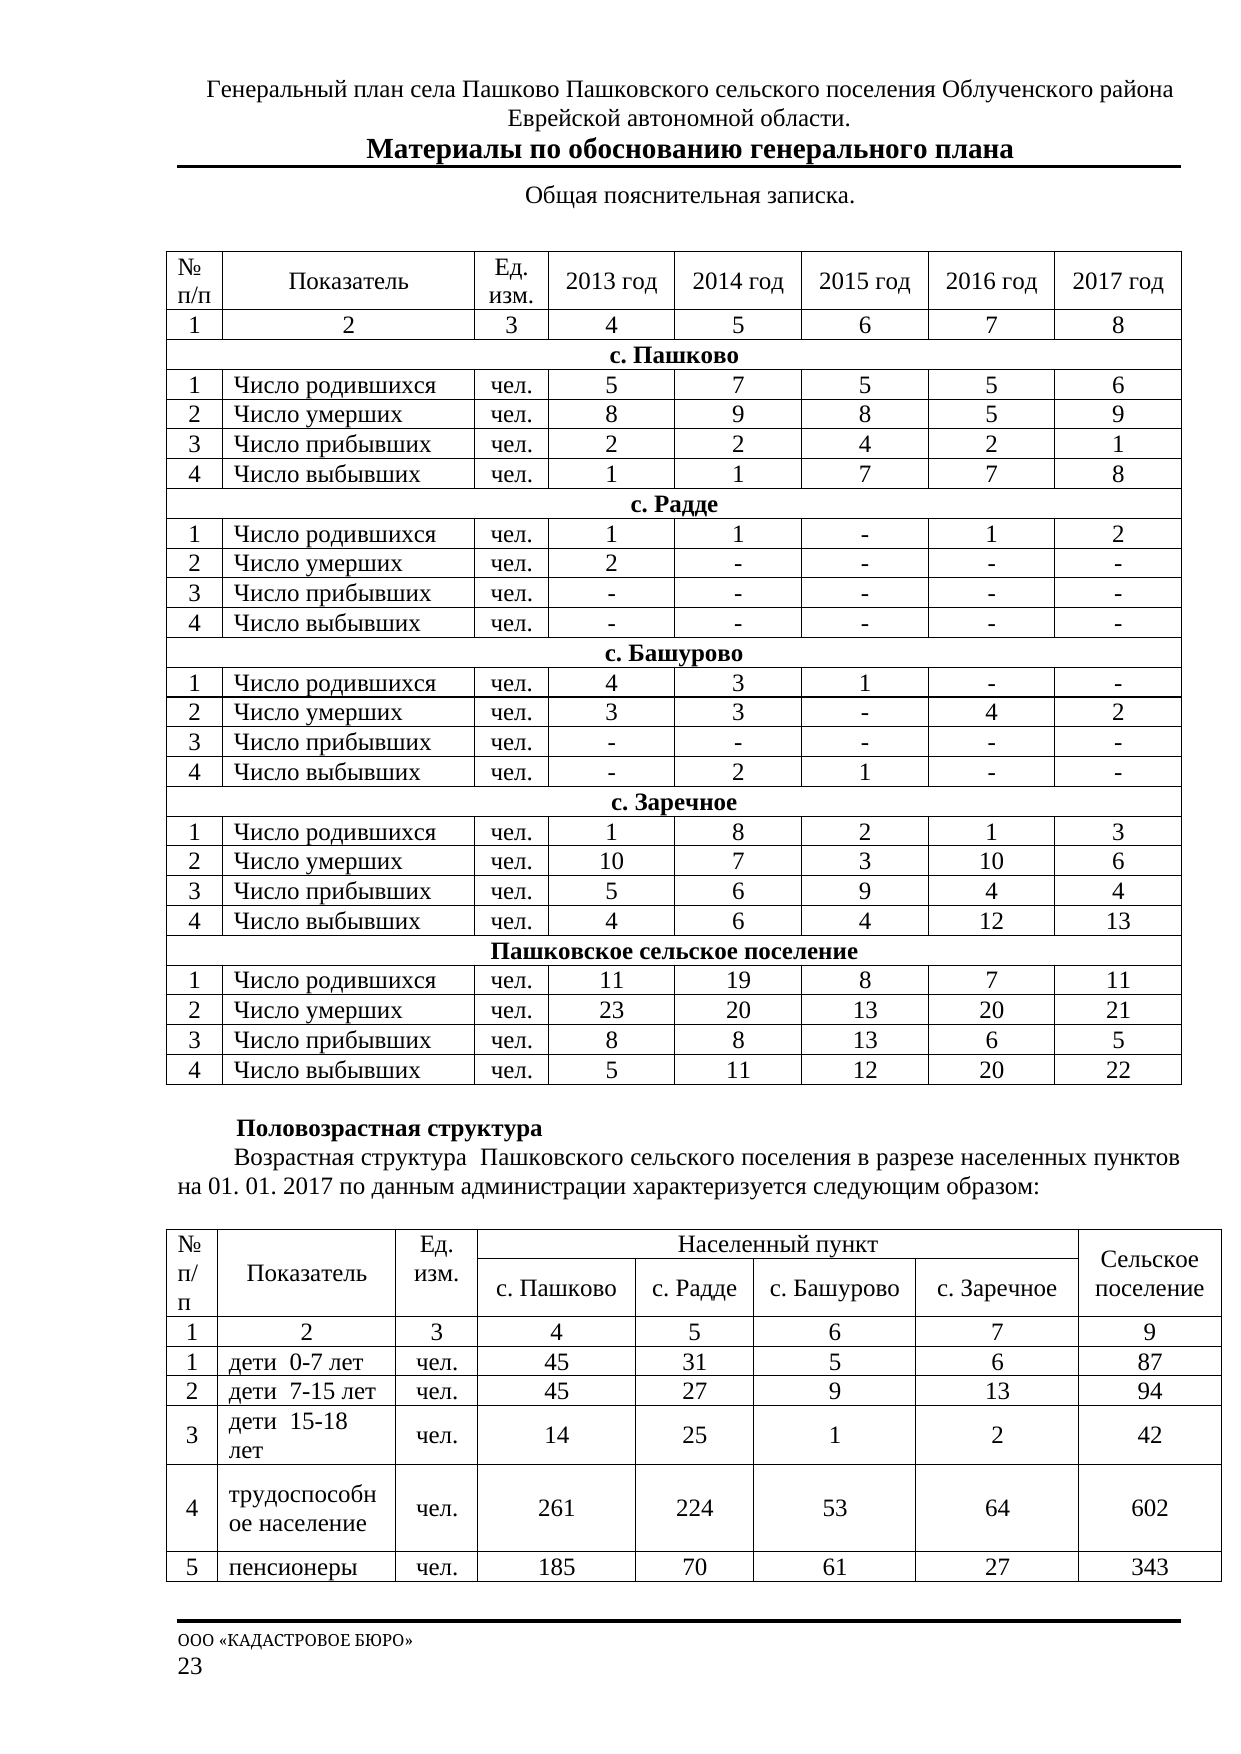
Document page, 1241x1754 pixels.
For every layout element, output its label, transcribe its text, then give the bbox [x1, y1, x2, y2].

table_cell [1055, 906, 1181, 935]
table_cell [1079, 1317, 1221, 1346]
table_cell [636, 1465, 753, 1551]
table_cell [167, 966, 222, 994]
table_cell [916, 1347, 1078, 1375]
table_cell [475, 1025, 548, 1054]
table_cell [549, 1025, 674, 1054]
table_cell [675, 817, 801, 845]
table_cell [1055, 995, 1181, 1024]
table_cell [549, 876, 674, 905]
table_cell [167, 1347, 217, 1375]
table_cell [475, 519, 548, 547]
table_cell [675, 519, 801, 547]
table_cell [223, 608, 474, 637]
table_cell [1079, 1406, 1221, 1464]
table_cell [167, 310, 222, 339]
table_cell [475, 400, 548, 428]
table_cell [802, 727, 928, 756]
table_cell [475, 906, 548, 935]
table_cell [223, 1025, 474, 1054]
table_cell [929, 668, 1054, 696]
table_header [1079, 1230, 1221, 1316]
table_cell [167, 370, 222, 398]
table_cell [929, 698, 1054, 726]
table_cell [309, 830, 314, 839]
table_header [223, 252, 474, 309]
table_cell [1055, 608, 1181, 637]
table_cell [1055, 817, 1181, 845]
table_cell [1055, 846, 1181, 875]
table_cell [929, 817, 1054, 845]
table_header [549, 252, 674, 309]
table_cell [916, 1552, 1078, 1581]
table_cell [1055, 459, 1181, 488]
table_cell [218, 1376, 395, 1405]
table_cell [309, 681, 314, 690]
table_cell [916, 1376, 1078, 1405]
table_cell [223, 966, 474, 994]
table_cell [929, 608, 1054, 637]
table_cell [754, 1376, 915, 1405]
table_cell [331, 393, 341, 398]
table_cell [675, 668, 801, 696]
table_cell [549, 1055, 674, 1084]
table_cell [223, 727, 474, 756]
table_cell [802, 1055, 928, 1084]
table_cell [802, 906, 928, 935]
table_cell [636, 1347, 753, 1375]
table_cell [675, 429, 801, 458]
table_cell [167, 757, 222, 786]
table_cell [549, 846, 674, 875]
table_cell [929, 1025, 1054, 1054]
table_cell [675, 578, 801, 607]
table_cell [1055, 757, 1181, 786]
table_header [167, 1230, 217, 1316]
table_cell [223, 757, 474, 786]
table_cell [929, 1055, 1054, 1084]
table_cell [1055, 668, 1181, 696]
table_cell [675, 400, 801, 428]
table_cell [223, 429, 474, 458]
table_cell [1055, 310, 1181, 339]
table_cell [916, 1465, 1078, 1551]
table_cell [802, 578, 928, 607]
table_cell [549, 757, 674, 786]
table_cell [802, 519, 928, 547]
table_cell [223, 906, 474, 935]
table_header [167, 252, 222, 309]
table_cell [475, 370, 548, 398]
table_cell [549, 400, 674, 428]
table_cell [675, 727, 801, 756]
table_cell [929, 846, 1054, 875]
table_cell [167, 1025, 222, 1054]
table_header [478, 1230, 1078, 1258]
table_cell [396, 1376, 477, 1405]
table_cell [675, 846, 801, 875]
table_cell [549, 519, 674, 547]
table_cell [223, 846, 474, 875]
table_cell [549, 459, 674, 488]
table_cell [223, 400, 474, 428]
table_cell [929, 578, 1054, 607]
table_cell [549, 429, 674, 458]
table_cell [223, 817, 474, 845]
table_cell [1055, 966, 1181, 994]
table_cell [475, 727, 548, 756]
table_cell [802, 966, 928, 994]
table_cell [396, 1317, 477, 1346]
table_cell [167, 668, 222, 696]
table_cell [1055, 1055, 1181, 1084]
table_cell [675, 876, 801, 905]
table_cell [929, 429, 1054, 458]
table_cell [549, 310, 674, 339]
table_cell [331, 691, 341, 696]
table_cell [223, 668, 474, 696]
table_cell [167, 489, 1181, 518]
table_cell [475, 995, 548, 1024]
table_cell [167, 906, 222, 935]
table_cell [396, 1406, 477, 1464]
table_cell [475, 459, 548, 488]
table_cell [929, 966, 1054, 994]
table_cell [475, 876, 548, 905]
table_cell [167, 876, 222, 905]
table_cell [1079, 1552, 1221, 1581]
text Возрастная структура Пашковского сельского поселения в разрезе населенных пунктов на 01. 01. 2017 по данным администрации характеризуется следующим образом: [177, 1142, 1181, 1200]
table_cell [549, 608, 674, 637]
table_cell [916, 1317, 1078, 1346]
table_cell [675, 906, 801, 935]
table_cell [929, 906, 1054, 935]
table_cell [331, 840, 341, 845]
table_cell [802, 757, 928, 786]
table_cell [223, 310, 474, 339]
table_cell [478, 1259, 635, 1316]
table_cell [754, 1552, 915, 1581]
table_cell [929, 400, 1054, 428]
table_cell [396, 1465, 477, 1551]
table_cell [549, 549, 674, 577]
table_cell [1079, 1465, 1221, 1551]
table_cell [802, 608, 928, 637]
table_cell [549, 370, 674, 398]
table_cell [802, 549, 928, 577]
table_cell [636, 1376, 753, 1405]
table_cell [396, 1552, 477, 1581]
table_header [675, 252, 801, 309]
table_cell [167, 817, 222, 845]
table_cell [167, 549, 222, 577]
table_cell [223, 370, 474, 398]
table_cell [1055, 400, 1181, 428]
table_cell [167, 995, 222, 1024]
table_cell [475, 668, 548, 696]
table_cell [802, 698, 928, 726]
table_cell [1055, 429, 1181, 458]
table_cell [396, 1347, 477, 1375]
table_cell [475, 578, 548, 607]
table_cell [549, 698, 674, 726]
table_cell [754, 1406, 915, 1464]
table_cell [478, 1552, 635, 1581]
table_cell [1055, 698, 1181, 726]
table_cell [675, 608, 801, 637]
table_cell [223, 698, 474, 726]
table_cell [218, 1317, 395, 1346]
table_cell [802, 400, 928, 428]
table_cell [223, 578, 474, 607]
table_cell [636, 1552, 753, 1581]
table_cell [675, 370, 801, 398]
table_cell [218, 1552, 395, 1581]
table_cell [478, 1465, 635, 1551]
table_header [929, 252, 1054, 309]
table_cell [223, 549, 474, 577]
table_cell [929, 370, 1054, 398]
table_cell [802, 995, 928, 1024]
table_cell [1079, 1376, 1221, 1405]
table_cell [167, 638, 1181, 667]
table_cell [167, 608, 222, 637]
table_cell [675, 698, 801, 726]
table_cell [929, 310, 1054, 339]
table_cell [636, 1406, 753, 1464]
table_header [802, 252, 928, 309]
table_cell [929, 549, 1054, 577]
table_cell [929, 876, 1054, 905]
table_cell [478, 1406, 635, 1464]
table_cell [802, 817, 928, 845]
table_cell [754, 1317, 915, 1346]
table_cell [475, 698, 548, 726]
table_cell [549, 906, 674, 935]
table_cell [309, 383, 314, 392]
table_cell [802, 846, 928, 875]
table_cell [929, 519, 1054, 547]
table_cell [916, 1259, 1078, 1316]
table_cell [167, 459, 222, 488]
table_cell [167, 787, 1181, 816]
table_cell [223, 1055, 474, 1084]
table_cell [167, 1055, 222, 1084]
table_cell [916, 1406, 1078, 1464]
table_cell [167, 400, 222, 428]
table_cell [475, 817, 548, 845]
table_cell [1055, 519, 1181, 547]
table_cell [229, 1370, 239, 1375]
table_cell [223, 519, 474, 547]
text Половозрастная структура [177, 1113, 1181, 1142]
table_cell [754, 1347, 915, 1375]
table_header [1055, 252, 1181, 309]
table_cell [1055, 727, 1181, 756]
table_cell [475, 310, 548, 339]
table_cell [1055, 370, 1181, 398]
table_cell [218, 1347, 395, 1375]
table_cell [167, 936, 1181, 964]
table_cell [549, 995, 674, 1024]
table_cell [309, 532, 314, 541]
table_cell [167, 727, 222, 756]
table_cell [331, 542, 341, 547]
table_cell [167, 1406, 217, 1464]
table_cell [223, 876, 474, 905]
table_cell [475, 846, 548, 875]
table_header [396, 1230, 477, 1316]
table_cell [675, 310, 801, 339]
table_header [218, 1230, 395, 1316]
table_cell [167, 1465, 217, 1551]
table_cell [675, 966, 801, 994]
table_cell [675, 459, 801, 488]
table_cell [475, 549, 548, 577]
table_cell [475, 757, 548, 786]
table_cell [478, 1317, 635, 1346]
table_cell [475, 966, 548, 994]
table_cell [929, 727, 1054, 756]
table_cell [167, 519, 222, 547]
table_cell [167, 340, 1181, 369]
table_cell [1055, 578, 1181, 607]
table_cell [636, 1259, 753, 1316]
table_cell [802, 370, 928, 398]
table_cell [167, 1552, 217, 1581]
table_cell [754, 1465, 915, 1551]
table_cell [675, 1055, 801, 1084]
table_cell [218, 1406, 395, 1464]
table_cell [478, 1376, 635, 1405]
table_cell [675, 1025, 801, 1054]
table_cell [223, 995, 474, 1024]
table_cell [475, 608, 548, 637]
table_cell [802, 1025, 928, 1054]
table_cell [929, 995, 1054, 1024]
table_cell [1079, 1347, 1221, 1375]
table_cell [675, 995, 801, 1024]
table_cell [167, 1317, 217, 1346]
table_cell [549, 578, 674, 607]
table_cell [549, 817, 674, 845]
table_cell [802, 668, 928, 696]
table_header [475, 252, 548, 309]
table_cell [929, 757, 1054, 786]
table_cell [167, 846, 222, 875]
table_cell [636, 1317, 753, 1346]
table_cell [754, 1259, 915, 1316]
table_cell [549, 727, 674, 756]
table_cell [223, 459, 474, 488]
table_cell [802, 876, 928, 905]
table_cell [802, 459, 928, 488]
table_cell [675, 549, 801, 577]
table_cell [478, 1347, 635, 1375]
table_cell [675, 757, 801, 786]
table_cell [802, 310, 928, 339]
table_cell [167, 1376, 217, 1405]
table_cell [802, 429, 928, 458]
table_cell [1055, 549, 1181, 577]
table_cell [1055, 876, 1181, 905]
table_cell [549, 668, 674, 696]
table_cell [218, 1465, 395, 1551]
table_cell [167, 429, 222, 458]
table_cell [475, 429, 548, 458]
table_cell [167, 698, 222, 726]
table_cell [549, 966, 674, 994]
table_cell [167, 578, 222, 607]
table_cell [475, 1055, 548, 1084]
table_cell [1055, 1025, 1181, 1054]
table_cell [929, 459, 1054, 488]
